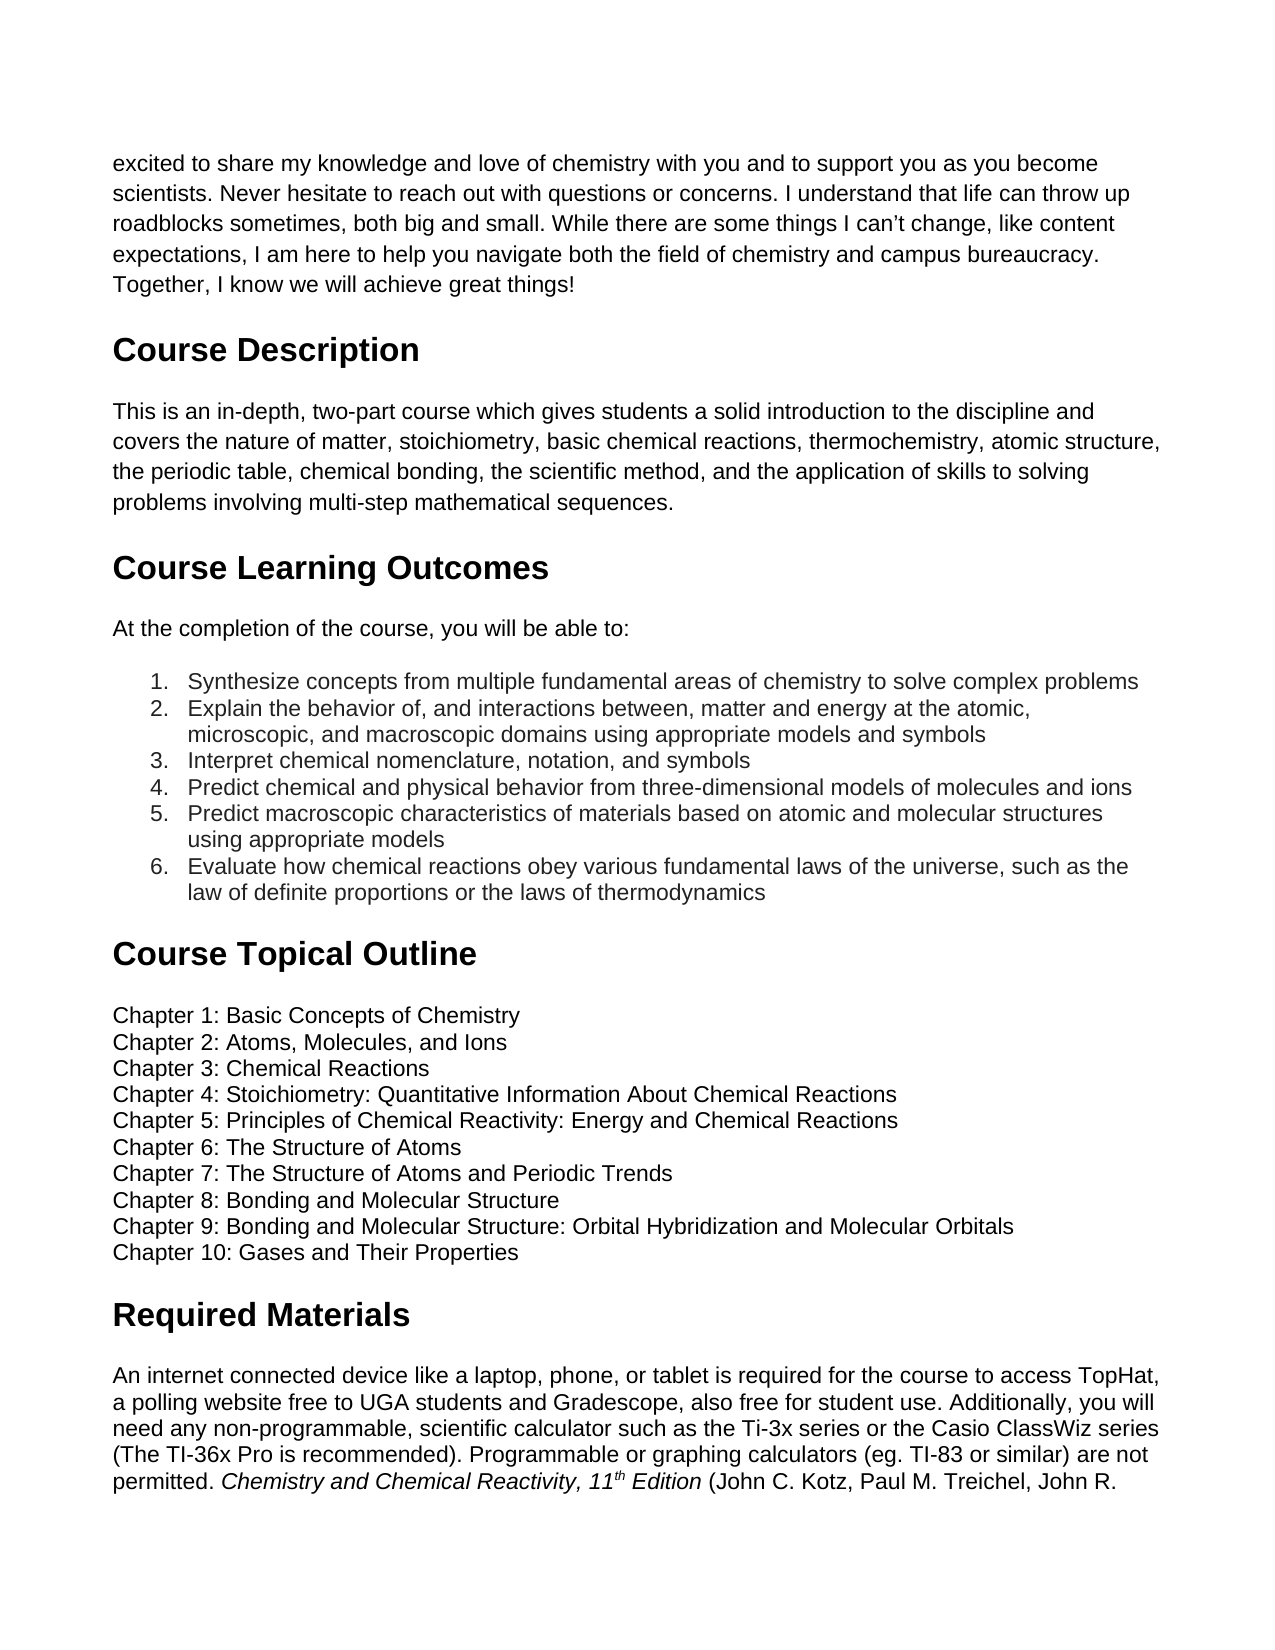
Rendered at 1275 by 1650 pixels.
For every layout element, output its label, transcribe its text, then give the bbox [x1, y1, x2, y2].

list Interpret chemical nomenclature, notation, and symbols [150, 747, 1162, 773]
subtitle Course Learning Outcomes [112, 548, 1162, 586]
list Predict chemical and physical behavior from three-dimensional models of molecules and ions [150, 773, 1162, 800]
text Chapter 5: Principles of Chemical Reactivity: Energy and Chemical Reactions [112, 1107, 1162, 1134]
text Chapter 1: Basic Concepts of Chemistry [112, 1002, 1162, 1028]
text Chapter 7: The Structure of Atoms and Periodic Trends [112, 1160, 1162, 1187]
text Chapter 2: Atoms, Molecules, and Ions [112, 1028, 1162, 1055]
list Evaluate how chemical reactions obey various fundamental laws of the universe, such as the law of definite proportions or the laws of thermodynamics [150, 853, 1162, 905]
list Synthesize concepts from multiple fundamental areas of chemistry to solve complex problems [150, 668, 1162, 694]
text Chapter 3: Chemical Reactions [112, 1055, 1162, 1081]
text Chapter 6: The Structure of Atoms [112, 1134, 1162, 1160]
text Chapter 8: Bonding and Molecular Structure [112, 1187, 1162, 1213]
text Chapter 4: Stoichiometry: Quantitative Information About Chemical Reactions [112, 1081, 1162, 1107]
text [112, 1362, 1162, 1494]
subtitle Required Materials [112, 1295, 1162, 1333]
text This is an in-depth, two-part course which gives students a solid introduction to the discipline and covers the nature of matter, stoichiometry, basic chemical reactions, thermochemistry, atomic structure, the periodic table, chemical bonding, the scientific method, and the application of skills to solving problems involving multi-step mathematical sequences. [112, 398, 1162, 515]
subtitle Course Topical Outline [112, 934, 1162, 973]
text Chapter 10: Gases and Their Properties [112, 1239, 1162, 1266]
list Predict macroscopic characteristics of materials based on atomic and molecular structures using appropriate models [150, 800, 1162, 853]
text At the completion of the course, you will be able to: [112, 615, 1162, 642]
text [112, 150, 1162, 297]
subtitle Course Description [112, 330, 1162, 369]
text Chapter 9: Bonding and Molecular Structure: Orbital Hybridization and Molecular Orbitals [112, 1213, 1162, 1239]
list Explain the behavior of, and interactions between, matter and energy at the atomic, microscopic, and macroscopic domains using appropriate models and symbols [150, 694, 1162, 747]
